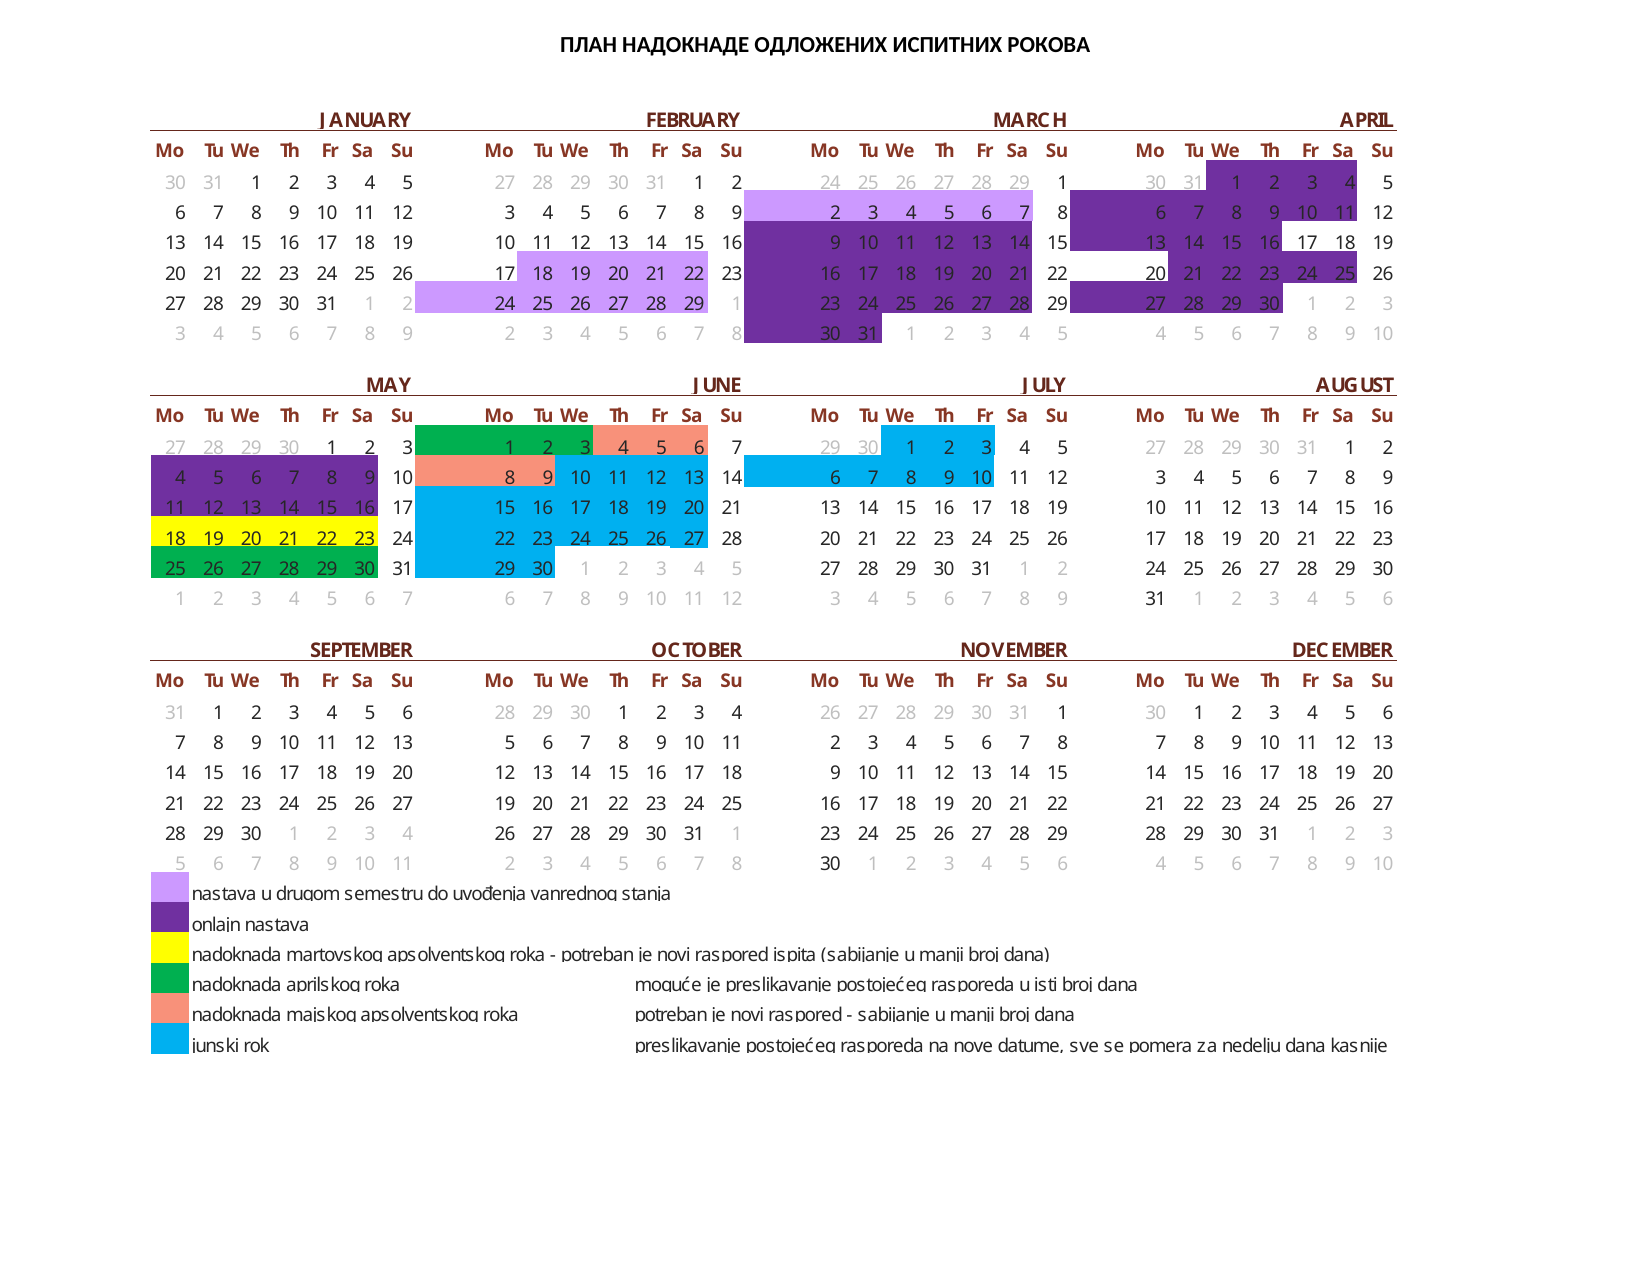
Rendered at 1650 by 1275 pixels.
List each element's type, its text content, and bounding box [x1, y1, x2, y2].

text ПЛАН НАДОКНАДЕ ОДЛОЖЕНИХ ИСПИТНИХ РОКОВА [150, 30, 1500, 58]
